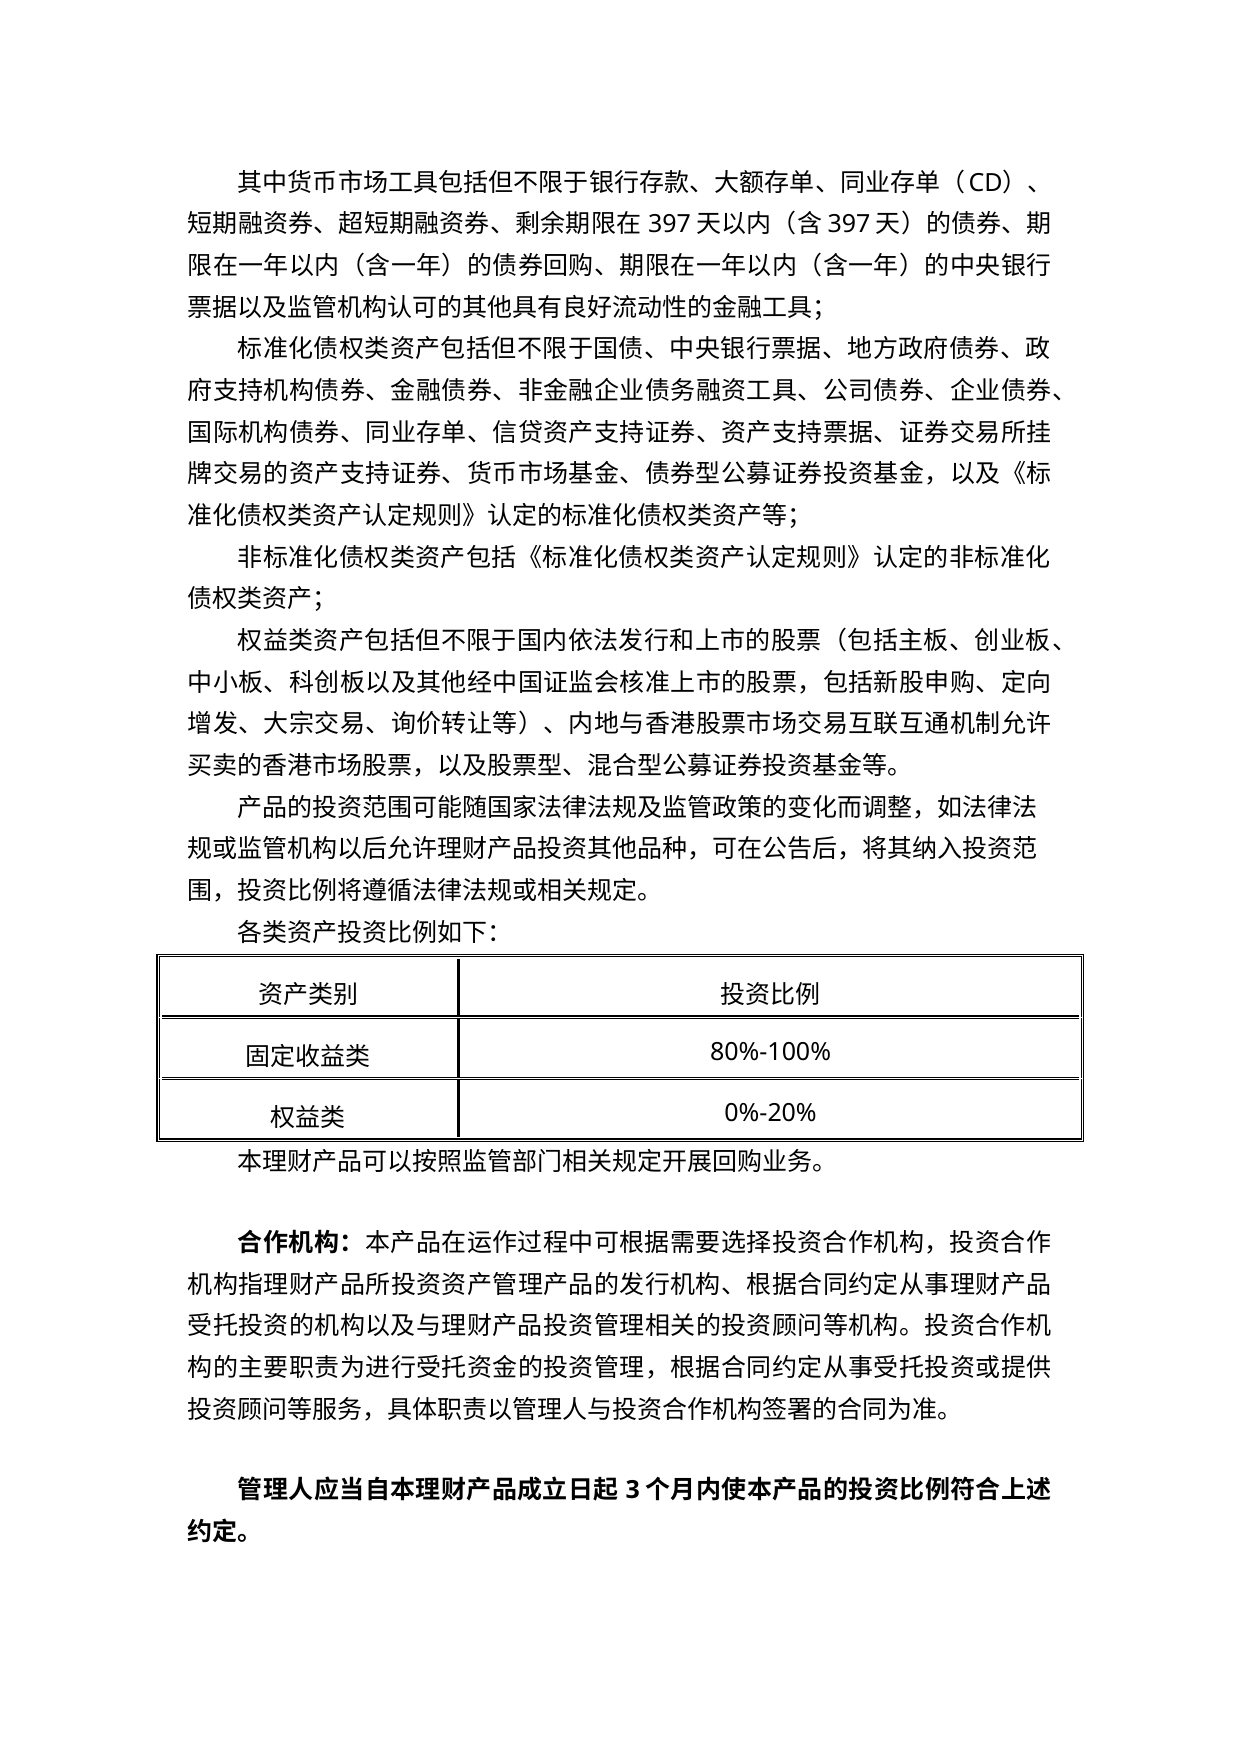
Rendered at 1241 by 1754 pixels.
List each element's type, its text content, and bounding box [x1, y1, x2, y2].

text 合作机构：本产品在运作过程中可根据需要选择投资合作机构，投资合作机构指理财产品所投资资产管理产品的发行机构、根据合同约定从事理财产品受托投资的机构以及与理财产品投资管理相关的投资顾问等机构。投资合作机构的主要职责为进行受托资金的投资管理，根据合同约定从事受托投资或提供投资顾问等服务，具体职责以管理人与投资合作机构签署的合同为准。 [187, 1222, 1053, 1425]
text 非标准化债权类资产包括《标准化债权类资产认定规则》认定的非标准化债权类资产； [187, 537, 1053, 615]
text 本理财产品可以按照监管部门相关规定开展回购业务。 [187, 1142, 1053, 1178]
text 标准化债权类资产包括但不限于国债、中央银行票据、地方政府债券、政府支持机构债券、金融债券、非金融企业债务融资工具、公司债券、企业债券、国际机构债券、同业存单、信贷资产支持证券、资产支持票据、证券交易所挂牌交易的资产支持证券、货币市场基金、债券型公募证券投资基金，以及《标准化债权类资产认定规则》认定的标准化债权类资产等； [187, 329, 1053, 532]
table_cell 固定收益类 [160, 1015, 457, 1077]
table_cell 0%-20% [458, 1077, 1082, 1138]
text 各类资产投资比例如下： [187, 912, 1053, 948]
text 产品的投资范围可能随国家法律法规及监管政策的变化而调整，如法律法规或监管机构以后允许理财产品投资其他品种，可在公告后，将其纳入投资范围，投资比例将遵循法律法规或相关规定。 [187, 787, 1053, 907]
table_header 投资比例 [458, 957, 1081, 1015]
text 权益类资产包括但不限于国内依法发行和上市的股票（包括主板、创业板、中小板、科创板以及其他经中国证监会核准上市的股票，包括新股申购、定向增发、大宗交易、询价转让等）、内地与香港股票市场交易互联互通机制允许买卖的香港市场股票，以及股票型、混合型公募证券投资基金等。 [187, 620, 1053, 782]
table_cell 权益类 [158, 1077, 458, 1138]
text 管理人应当自本理财产品成立日起3个月内使本产品的投资比例符合上述约定。 [187, 1470, 1053, 1548]
text 其中货币市场工具包括但不限于银行存款、大额存单、同业存单（CD）、短期融资券、超短期融资券、剩余期限在397天以内（含397天）的债券、期限在一年以内（含一年）的债券回购、期限在一年以内（含一年）的中央银行票据以及监管机构认可的其他具有良好流动性的金融工具； [187, 162, 1053, 323]
table_cell 80%-100% [460, 1015, 1081, 1077]
table_header 资产类别 [160, 957, 458, 1015]
